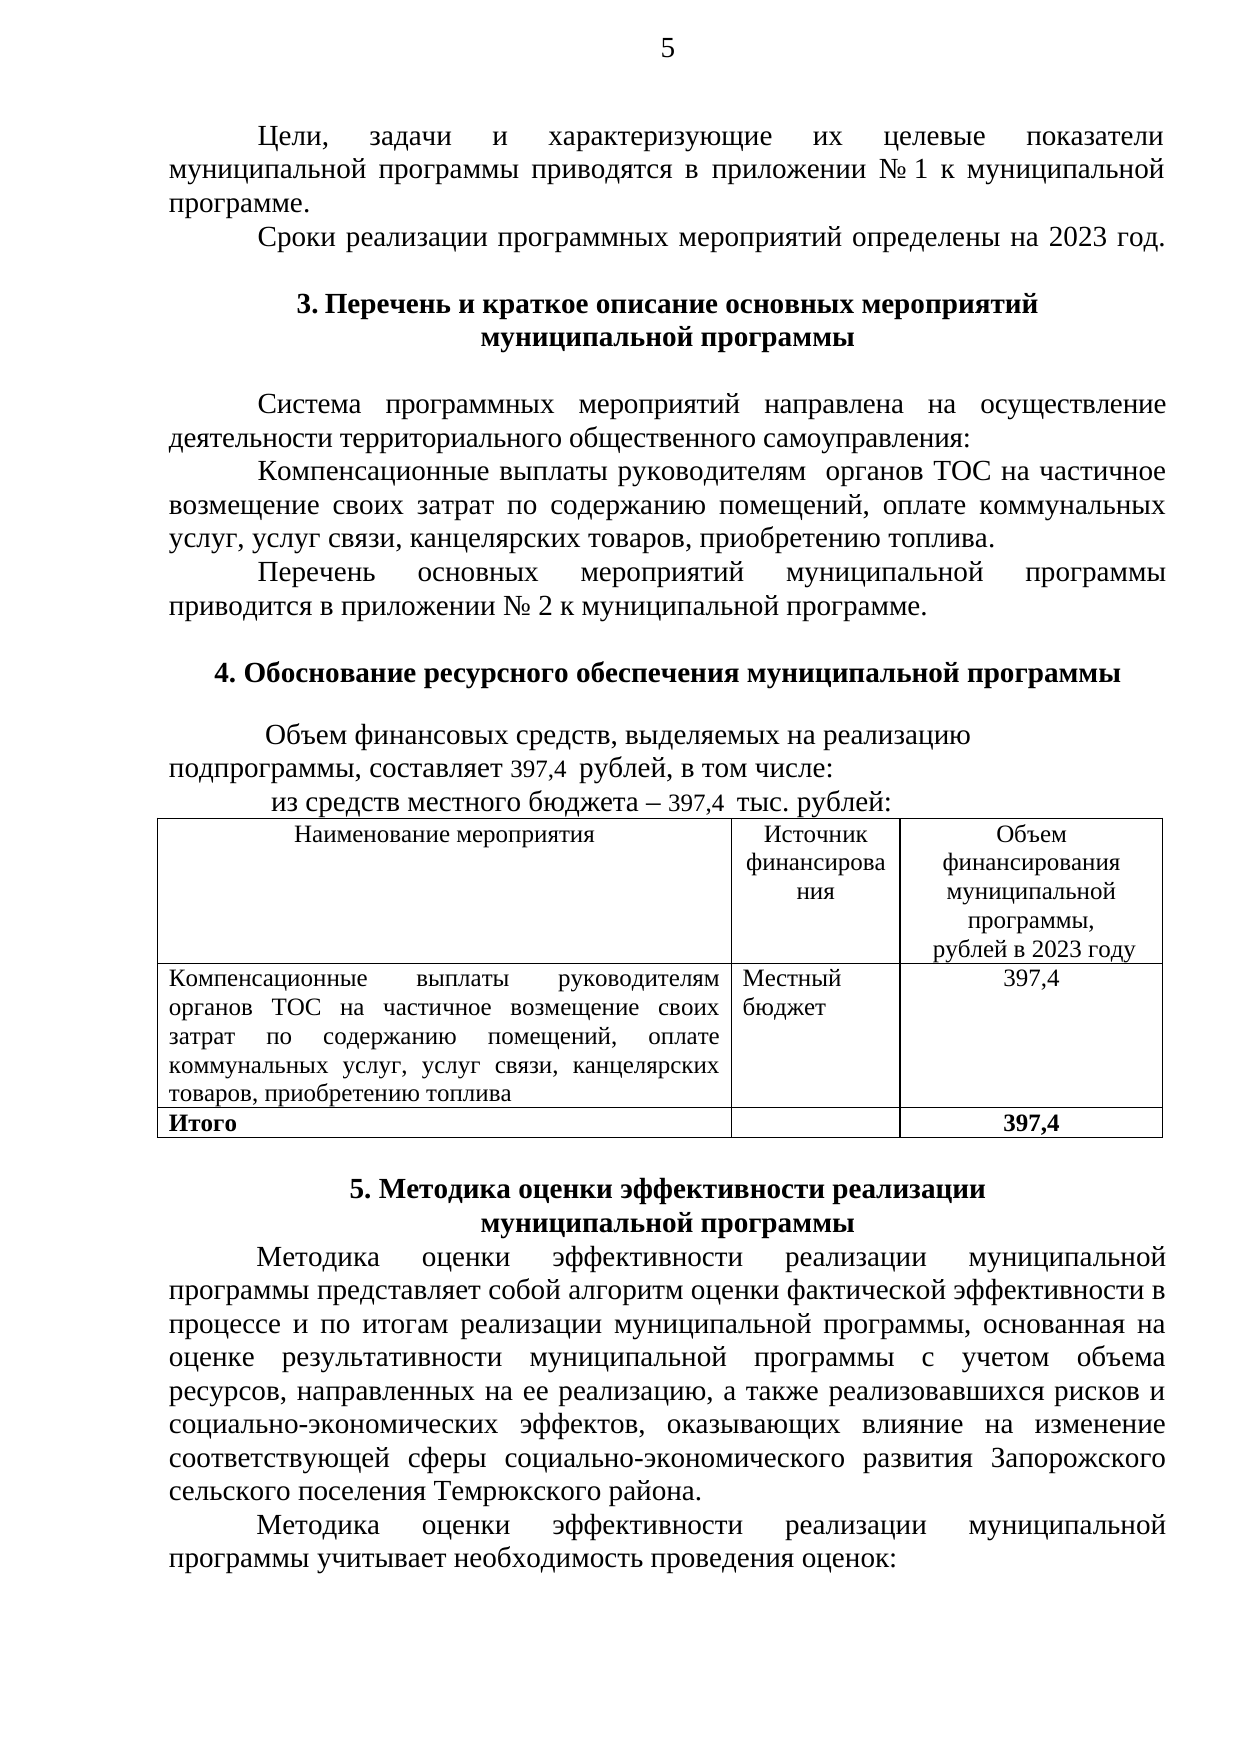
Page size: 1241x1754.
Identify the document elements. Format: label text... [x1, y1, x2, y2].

table_cell Местный бюджет [732, 964, 899, 1107]
table_cell 397,4 [901, 1108, 1162, 1137]
text Методика оценки эффективности реализации муниципальной программы представляет собой алгоритм оценки фактической эффективности в процессе и по итогам реализации муниципальной программы, основанная на оценке результативности муниципальной программы с учетом объема ресурсов, направленных на ее реализацию, а также реализовавшихся рисков и социально-экономических эффектов, оказывающих влияние на изменение соответствующей сферы социально-экономического развития Запорожского сельского поселения Темрюкского района. [169, 1239, 1167, 1507]
table_cell Компенсационные выплаты руководителям органов ТОС на частичное возмещение своих затрат по содержанию помещений, оплате коммунальных услуг, услуг связи, канцелярских товаров, приобретению топлива [158, 964, 731, 1107]
text Объем финансовых средств, выделяемых на реализацию подпрограммы, составляет 397,4 рублей, в том числе: [169, 717, 1167, 784]
table_cell [732, 1108, 899, 1137]
table_cell Итого [158, 1108, 731, 1137]
table_header Наименование мероприятия [158, 819, 731, 962]
text Система программных мероприятий направлена на осуществление деятельности территориального общественного самоуправления: [169, 386, 1167, 453]
text Перечень основных мероприятий муниципальной программы приводится в приложении № 2 к муниципальной программе. [169, 554, 1167, 621]
table_cell 397,4 [901, 964, 1162, 1107]
text 5. Методика оценки эффективности реализации [169, 1172, 1167, 1205]
text из средств местного бюджета – 397,4 тыс. рублей: [169, 784, 1167, 818]
text муниципальной программы [169, 1205, 1167, 1239]
subtitle 4. Обоснование ресурсного обеспечения муниципальной программы [169, 655, 1167, 688]
text Цели, задачи и характеризующие их целевые показатели муниципальной программы приводятся в приложении № 1 к муниципальной программе. [169, 118, 1165, 219]
text Сроки реализации программных мероприятий определены на 2023 год. [169, 219, 1167, 286]
table_header Источник финансирования [732, 819, 899, 962]
text муниципальной программы [169, 319, 1167, 353]
text Методика оценки эффективности реализации муниципальной программы учитывает необходимость проведения оценок: [169, 1507, 1167, 1574]
text 3. Перечень и краткое описание основных мероприятий [169, 286, 1167, 319]
table_header Объем финансирования муниципальной программы, рублей в 2023 году [901, 819, 1162, 962]
text Компенсационные выплаты руководителям органов ТОС на частичное возмещение своих затрат по содержанию помещений, оплате коммунальных услуг, услуг связи, канцелярских товаров, приобретению топлива. [169, 453, 1167, 554]
